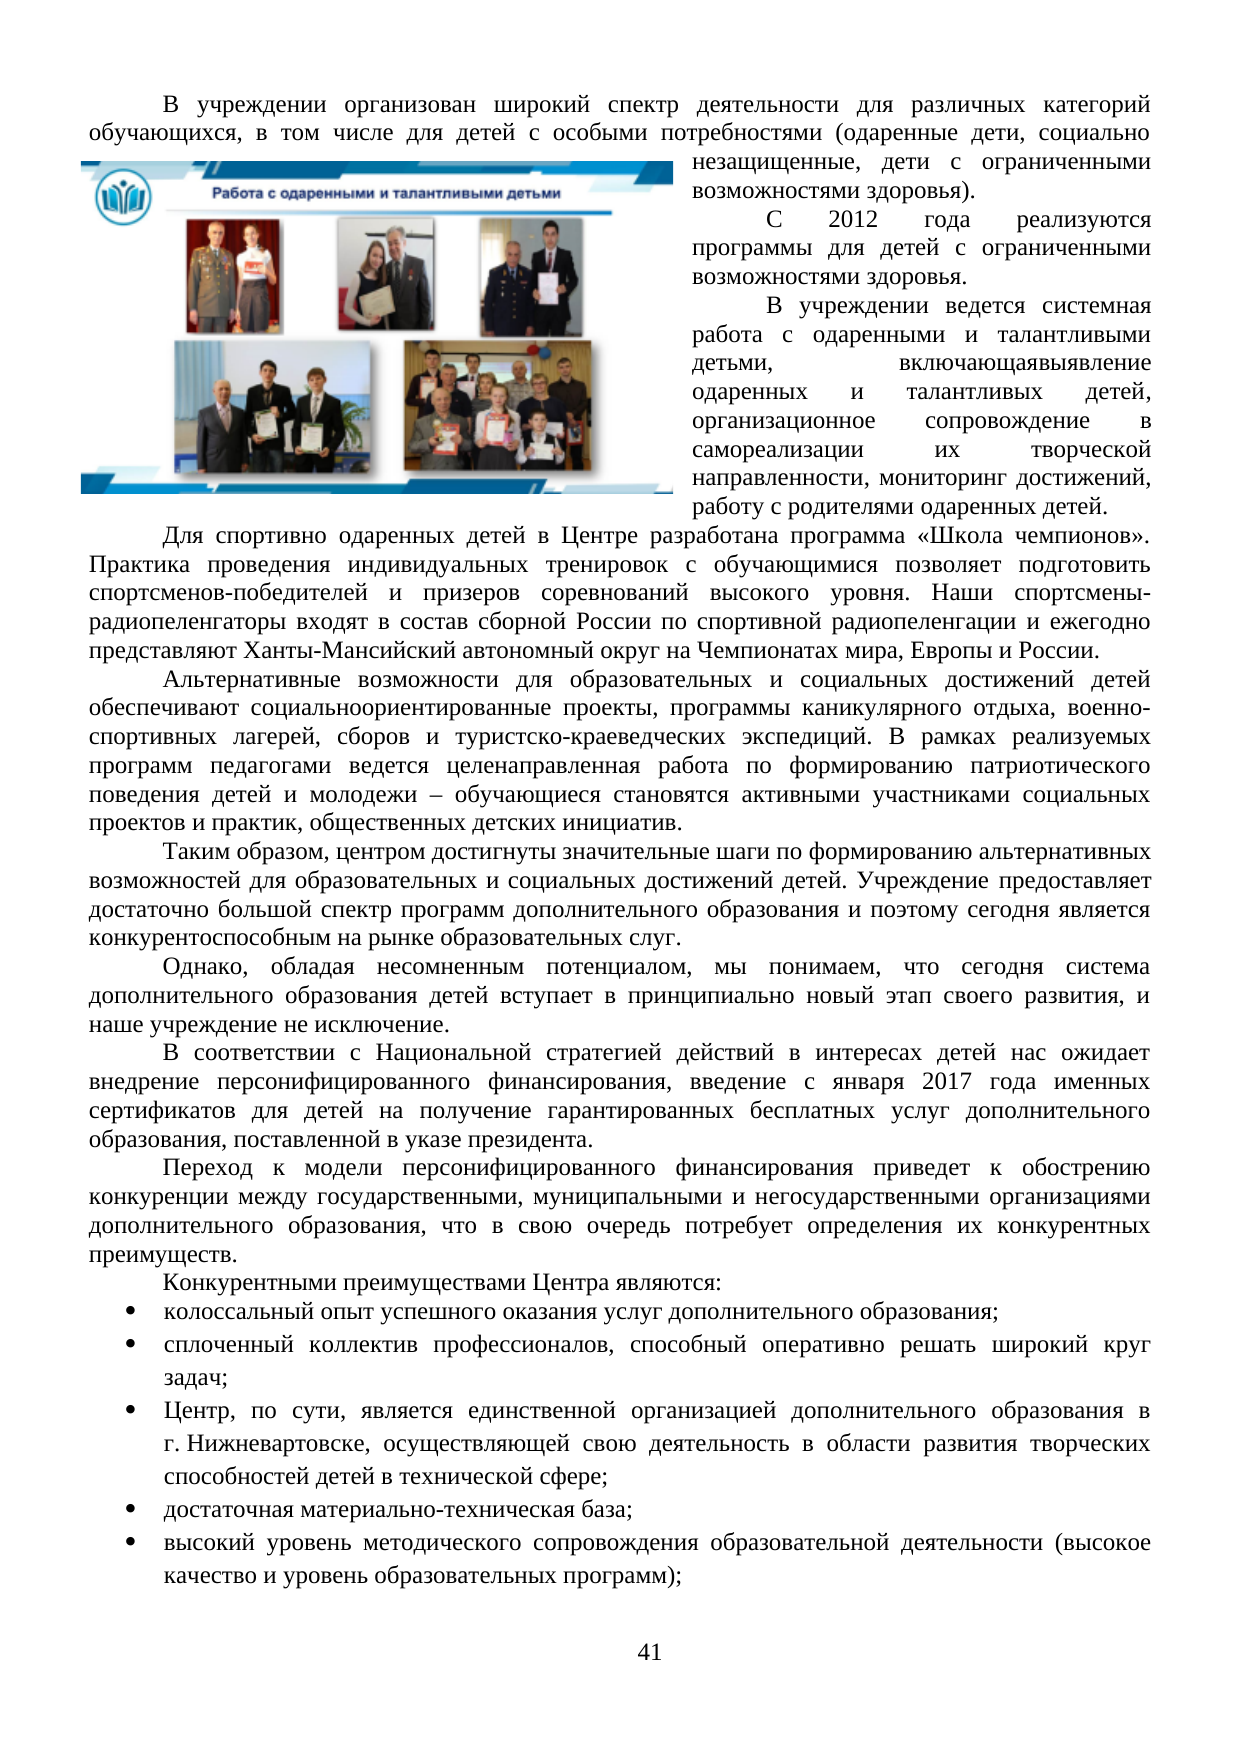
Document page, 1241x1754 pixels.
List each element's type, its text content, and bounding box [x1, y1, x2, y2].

text Конкурентными преимуществами Центра являются: [89, 1267, 1152, 1296]
list сплоченный коллектив профессионалов, способный оперативно решать широкий круг задач; [126, 1329, 1152, 1391]
text Для спортивно одаренных детей в Центре разработана программа «Школа чемпионов». Практика проведения индивидуальных тренировок с обучающимися позволяет подготовить спортсменов-победителей и призеров соревнований высокого уровня. Наши спортсмены-радиопеленгаторы входят в состав сборной России по спортивной радиопеленгации и ежегодно представляют Ханты-Мансийский автономный округ на Чемпионатах мира, Европы и России. [89, 520, 1152, 664]
list достаточная материально-техническая база; [126, 1494, 1152, 1523]
list высокий уровень методического сопровождения образовательной деятельности (высокое качество и уровень образовательных программ); [126, 1527, 1152, 1589]
text Альтернативные возможности для образовательных и социальных достижений детей обеспечивают социальноориентированные проекты, программы каникулярного отдыха, военно-спортивных лагерей, сборов и туристско-краеведческих экспедиций. В рамках реализуемых программ педагогами ведется целенаправленная работа по формированию патриотического поведения детей и молодежи – обучающиеся становятся активными участниками социальных проектов и практик, общественных детских инициатив. [89, 664, 1152, 836]
text Однако, обладая несомненным потенциалом, мы понимаем, что сегодня система дополнительного образования детей вступает в принципиально новый этап своего развития, и наше учреждение не исключение. [89, 951, 1152, 1037]
text Таким образом, центром достигнуты значительные шаги по формированию альтернативных возможностей для образовательных и социальных достижений детей. Учреждение предоставляет достаточно большой спектр программ дополнительного образования и поэтому сегодня является конкурентоспособным на рынке образовательных слуг. [89, 836, 1152, 951]
text С 2012 года реализуются программы для детей с ограниченными возможностями здоровья. [673, 204, 1152, 290]
text Переход к модели персонифицированного финансирования приведет к обострению конкуренции между государственными, муниципальными и негосударственными организациями дополнительного образования, что в свою очередь потребует определения их конкурентных преимуществ. [89, 1152, 1152, 1267]
picture [418, 161, 571, 170]
list колоссальный опыт успешного оказания услуг дополнительного образования; [126, 1296, 1152, 1325]
text В учреждении ведется системная работа с одаренными и талантливыми детьми, включающаявыявление одаренных и талантливых детей, организационное сопровождение в самореализации их творческой направленности, мониторинг достижений, работу с родителями одаренных детей. [89, 290, 1152, 520]
text В соответствии с Национальной стратегией действий в интересах детей нас ожидает внедрение персонифицированного финансирования, введение с января 2017 года именных сертификатов для детей на получение гарантированных бесплатных услуг дополнительного образования, поставленной в указе президента. [89, 1037, 1152, 1152]
list Центр, по сути, является единственной организацией дополнительного образования в г. Нижневартовске, осуществляющей свою деятельность в области развития творческих способностей детей в технической сфере; [126, 1395, 1152, 1490]
text В учреждении организован широкий спектр деятельности для различных категорий обучающихся, в том числе для детей с особыми потребностями (одаренные дети, социально незащищенные, дети с ограниченными возможностями здоровья). [89, 89, 1152, 204]
picture [79, 161, 673, 493]
